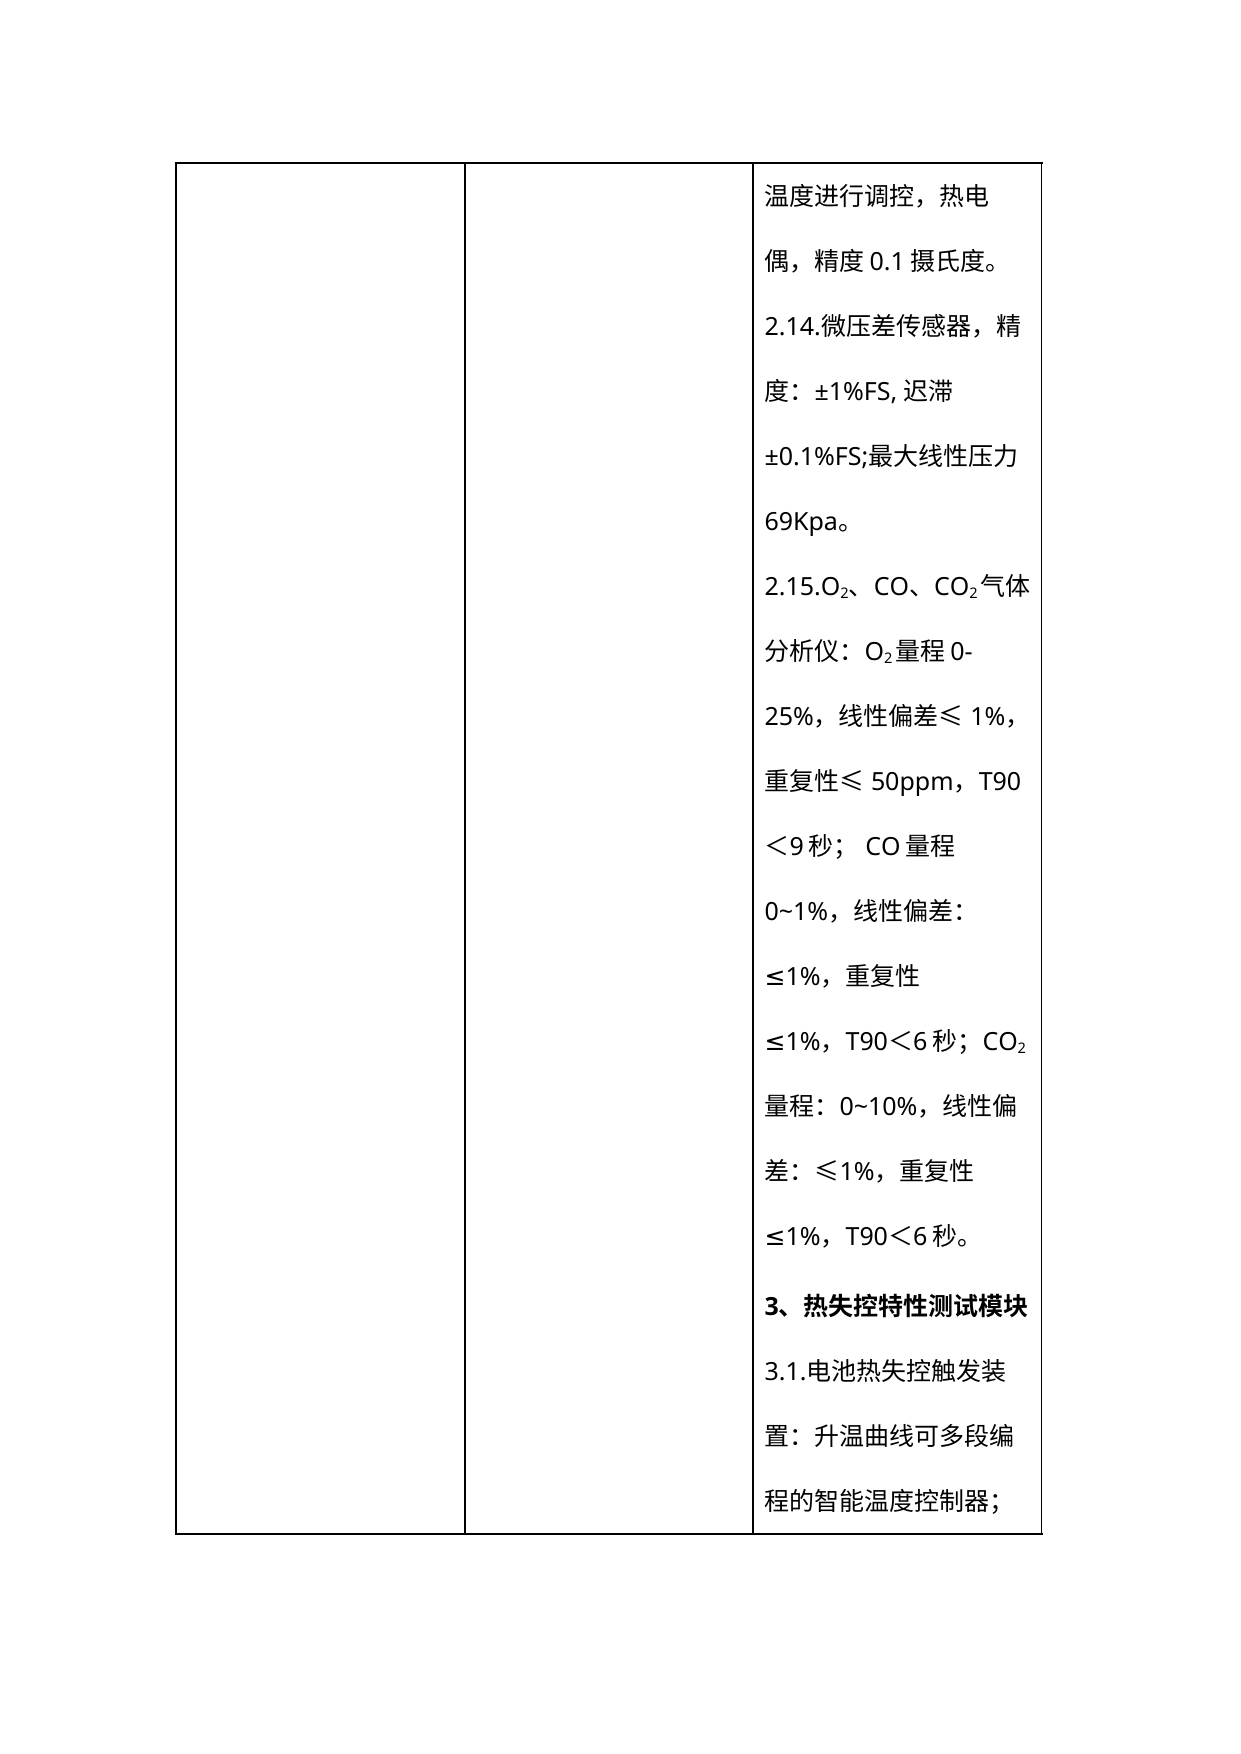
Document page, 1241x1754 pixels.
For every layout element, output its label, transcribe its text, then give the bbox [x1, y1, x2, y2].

table_cell [177, 164, 464, 1533]
table_cell 2 [466, 164, 752, 1533]
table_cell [754, 164, 1041, 1533]
